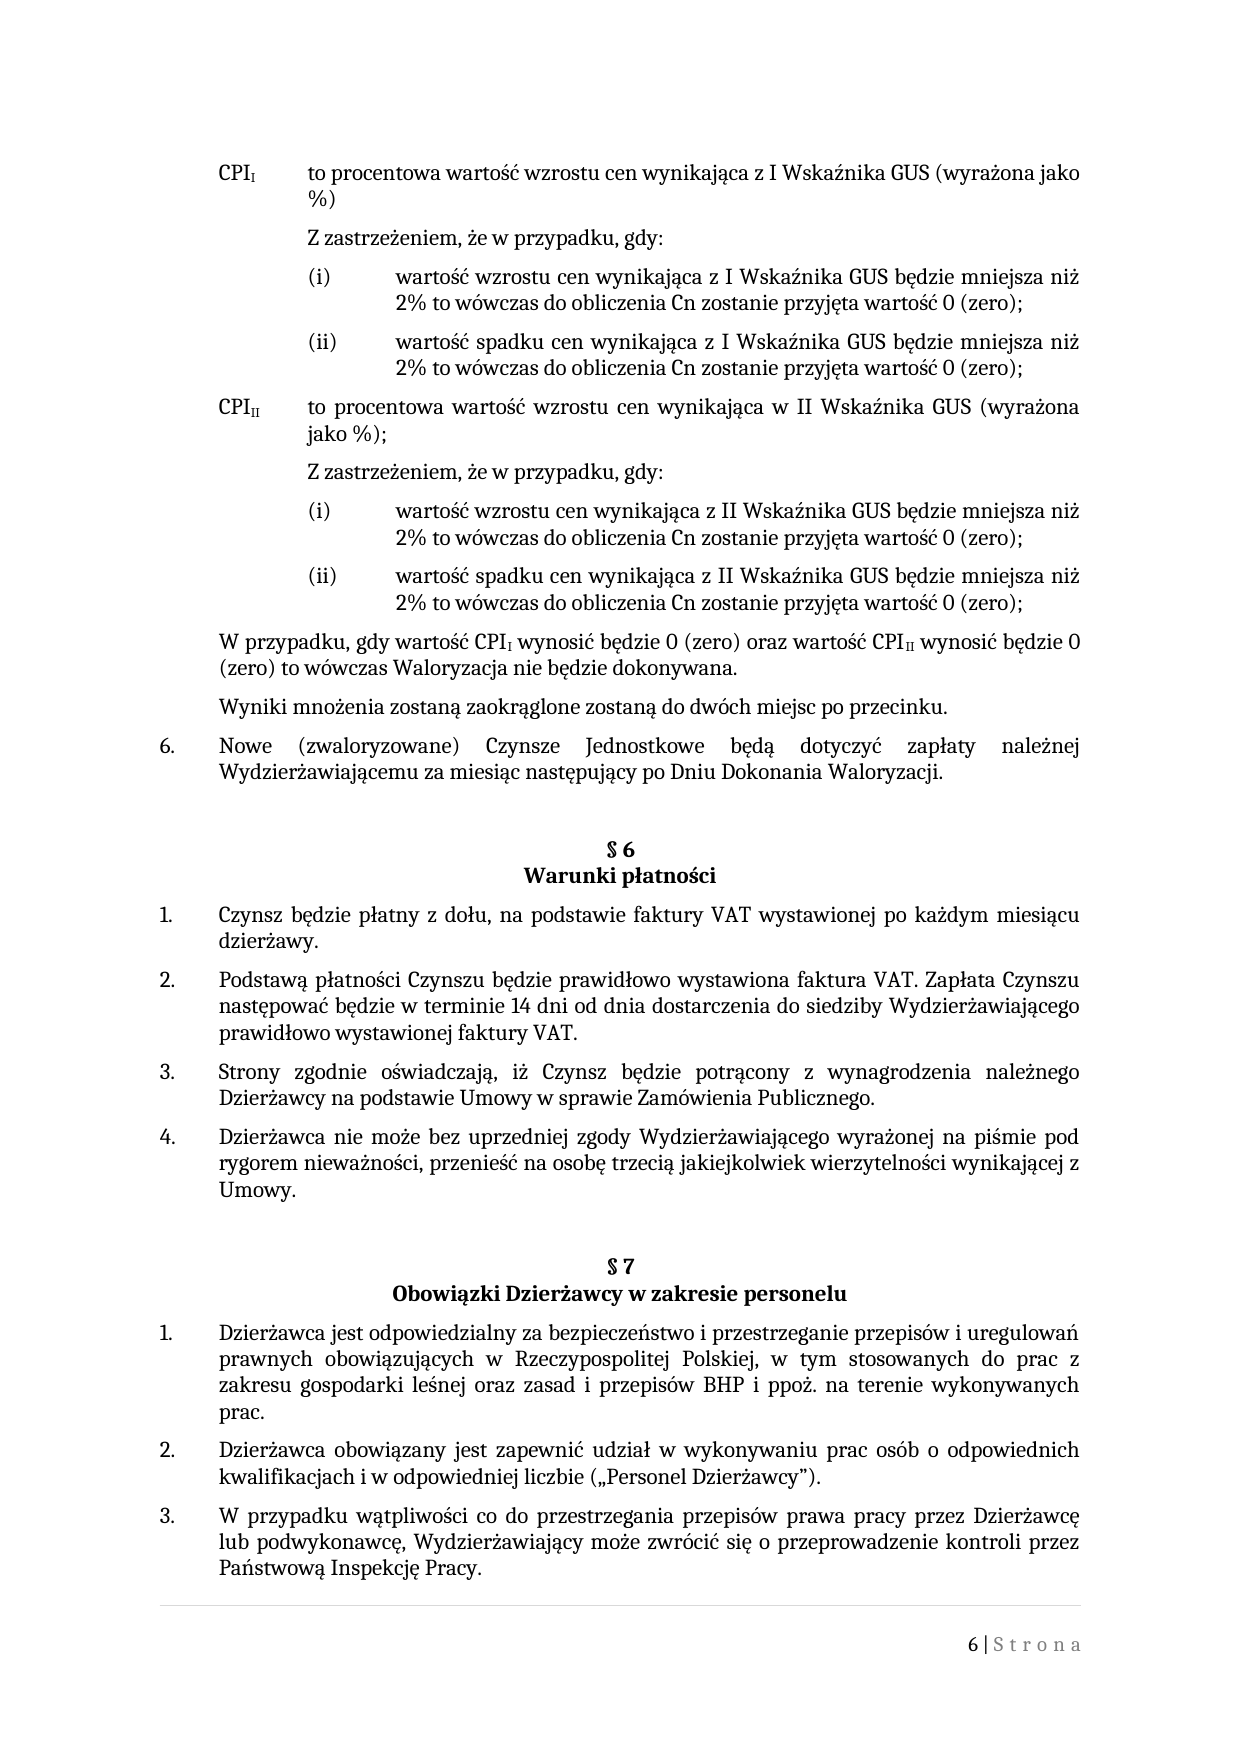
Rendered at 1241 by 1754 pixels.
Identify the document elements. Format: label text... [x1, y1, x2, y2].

list Strony zgodnie oświadczają, iż Czynsz będzie potrącony z wynagrodzenia należnego Dzierżawcy na podstawie Umowy w sprawie Zamówienia Publicznego. [159, 1058, 1081, 1111]
text (i) wartość wzrostu cen wynikająca z I Wskaźnika GUS będzie mniejsza niż 2% to wówczas do obliczenia Cn zostanie przyjęta wartość 0 (zero); [307, 263, 1081, 316]
text § 6 Warunki płatności [159, 837, 1081, 889]
text Wyniki mnożenia zostaną zaokrąglone zostaną do dwóch miejsc po przecinku. [218, 694, 1081, 720]
text Z zastrzeżeniem, że w przypadku, gdy: [307, 459, 1081, 486]
text Z zastrzeżeniem, że w przypadku, gdy: [307, 225, 1081, 251]
list W przypadku wątpliwości co do przestrzegania przepisów prawa pracy przez Dzierżawcę lub podwykonawcę, Wydzierżawiający może zwrócić się o przeprowadzenie kontroli przez Państwową Inspekcję Pracy. [159, 1502, 1081, 1582]
list Podstawą płatności Czynszu będzie prawidłowo wystawiona faktura VAT. Zapłata Czynszu następować będzie w terminie 14 dni od dnia dostarczenia do siedziby Wydzierżawiającego prawidłowo wystawionej faktury VAT. [159, 967, 1081, 1046]
text (i) wartość wzrostu cen wynikająca z II Wskaźnika GUS będzie mniejsza niż 2% to wówczas do obliczenia Cn zostanie przyjęta wartość 0 (zero); [307, 498, 1081, 551]
text (ii) wartość spadku cen wynikająca z I Wskaźnika GUS będzie mniejsza niż 2% to wówczas do obliczenia Cn zostanie przyjęta wartość 0 (zero); [307, 329, 1081, 381]
text CPII to procentowa wartość wzrostu cen wynikająca z I Wskaźnika GUS (wyrażona jako %) [218, 159, 1081, 212]
text W przypadku, gdy wartość CPII wynosić będzie 0 (zero) oraz wartość CPIII wynosić będzie 0 (zero) to wówczas Waloryzacja nie będzie dokonywana. [218, 628, 1081, 681]
text CPIII to procentowa wartość wzrostu cen wynikająca w II Wskaźnika GUS (wyrażona jako %); [218, 394, 1081, 447]
text § 7 Obowiązki Dzierżawcy w zakresie personelu [159, 1254, 1081, 1307]
list Czynsz będzie płatny z dołu, na podstawie faktury VAT wystawionej po każdym miesiącu dzierżawy. [159, 902, 1081, 954]
list Dzierżawca obowiązany jest zapewnić udział w wykonywaniu prac osób o odpowiednich kwalifikacjach i w odpowiedniej liczbie („Personel Dzierżawcy”). [159, 1437, 1081, 1490]
text (ii) wartość spadku cen wynikająca z II Wskaźnika GUS będzie mniejsza niż 2% to wówczas do obliczenia Cn zostanie przyjęta wartość 0 (zero); [307, 563, 1081, 616]
text 6. Nowe (zwaloryzowane) Czynsze Jednostkowe będą dotyczyć zapłaty należnej Wydzierżawiającemu za miesiąc następujący po Dniu Dokonania Waloryzacji. [159, 732, 1081, 785]
list Dzierżawca nie może bez uprzedniej zgody Wydzierżawiającego wyrażonej na piśmie pod rygorem nieważności, przenieść na osobę trzecią jakiejkolwiek wierzytelności wynikającej z Umowy. [159, 1124, 1081, 1203]
list Dzierżawca jest odpowiedzialny za bezpieczeństwo i przestrzeganie przepisów i uregulowań prawnych obowiązujących w Rzeczypospolitej Polskiej, w tym stosowanych do prac z zakresu gospodarki leśnej oraz zasad i przepisów BHP i ppoż. na terenie wykonywanych prac. [159, 1319, 1081, 1425]
